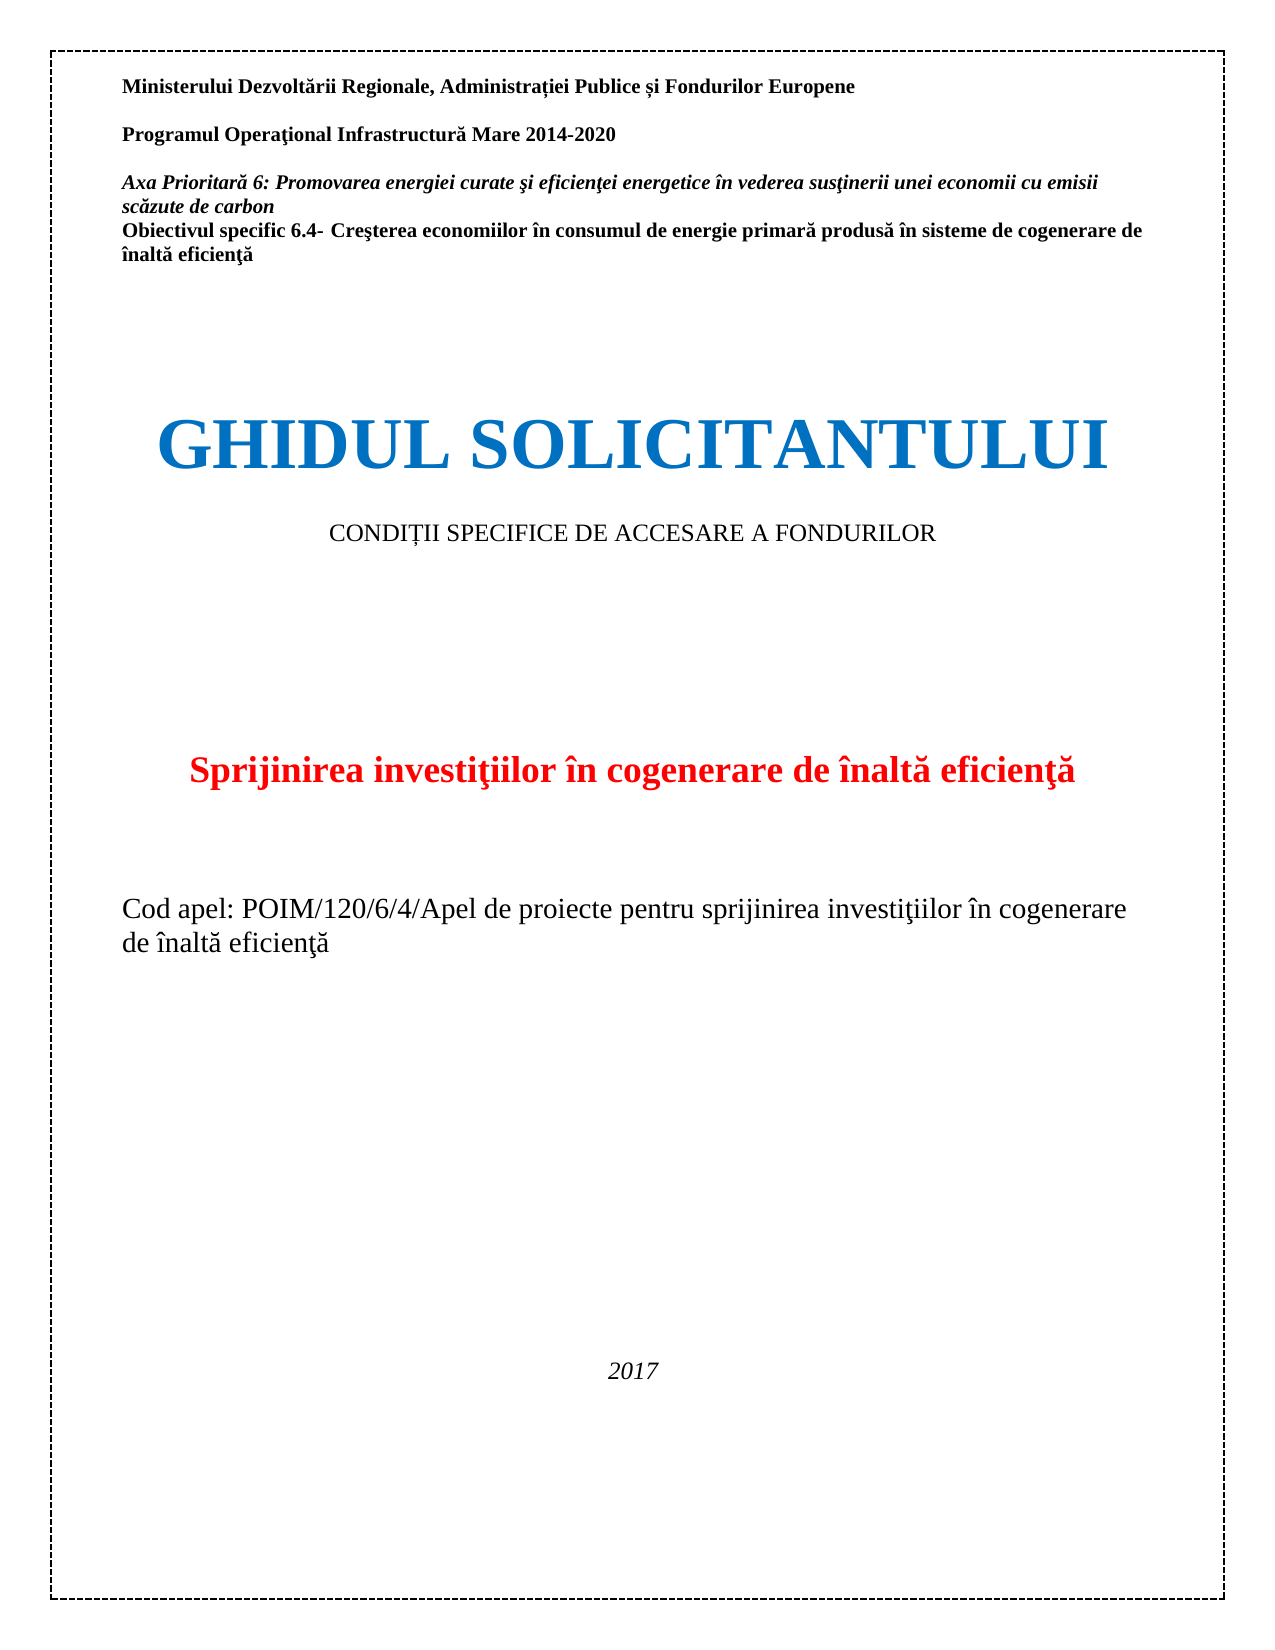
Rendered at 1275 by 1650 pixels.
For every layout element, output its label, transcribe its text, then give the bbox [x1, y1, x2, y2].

text Programul Operaţional Infrastructură Mare 2014-2020 [122, 122, 1144, 146]
text Sprijinirea investiţiilor în cogenerare de înaltă eficienţă [122, 748, 1144, 791]
text CONDIȚII SPECIFICE DE ACCESARE A FONDURILOR [122, 518, 1144, 547]
text Ministerului Dezvoltării Regionale, Administrației Publice și Fondurilor Europene [122, 74, 1144, 98]
text Axa Prioritară 6: Promovarea energiei curate şi eficienţei energetice în vederea susţinerii unei economii cu emisii scăzute de carbon [122, 170, 1144, 218]
text Cod apel: POIM/120/6/4/Apel de proiecte pentru sprijinirea investiţiilor în cogenerare de înaltă eficienţă [122, 892, 1144, 959]
text GHIDUL SOLICITANTULUI [122, 401, 1144, 484]
text 2017 [122, 1356, 1144, 1385]
text Obiectivul specific 6.4- Creşterea economiilor în consumul de energie primară produsă în sisteme de cogenerare de înaltă eficienţă [122, 218, 1144, 266]
